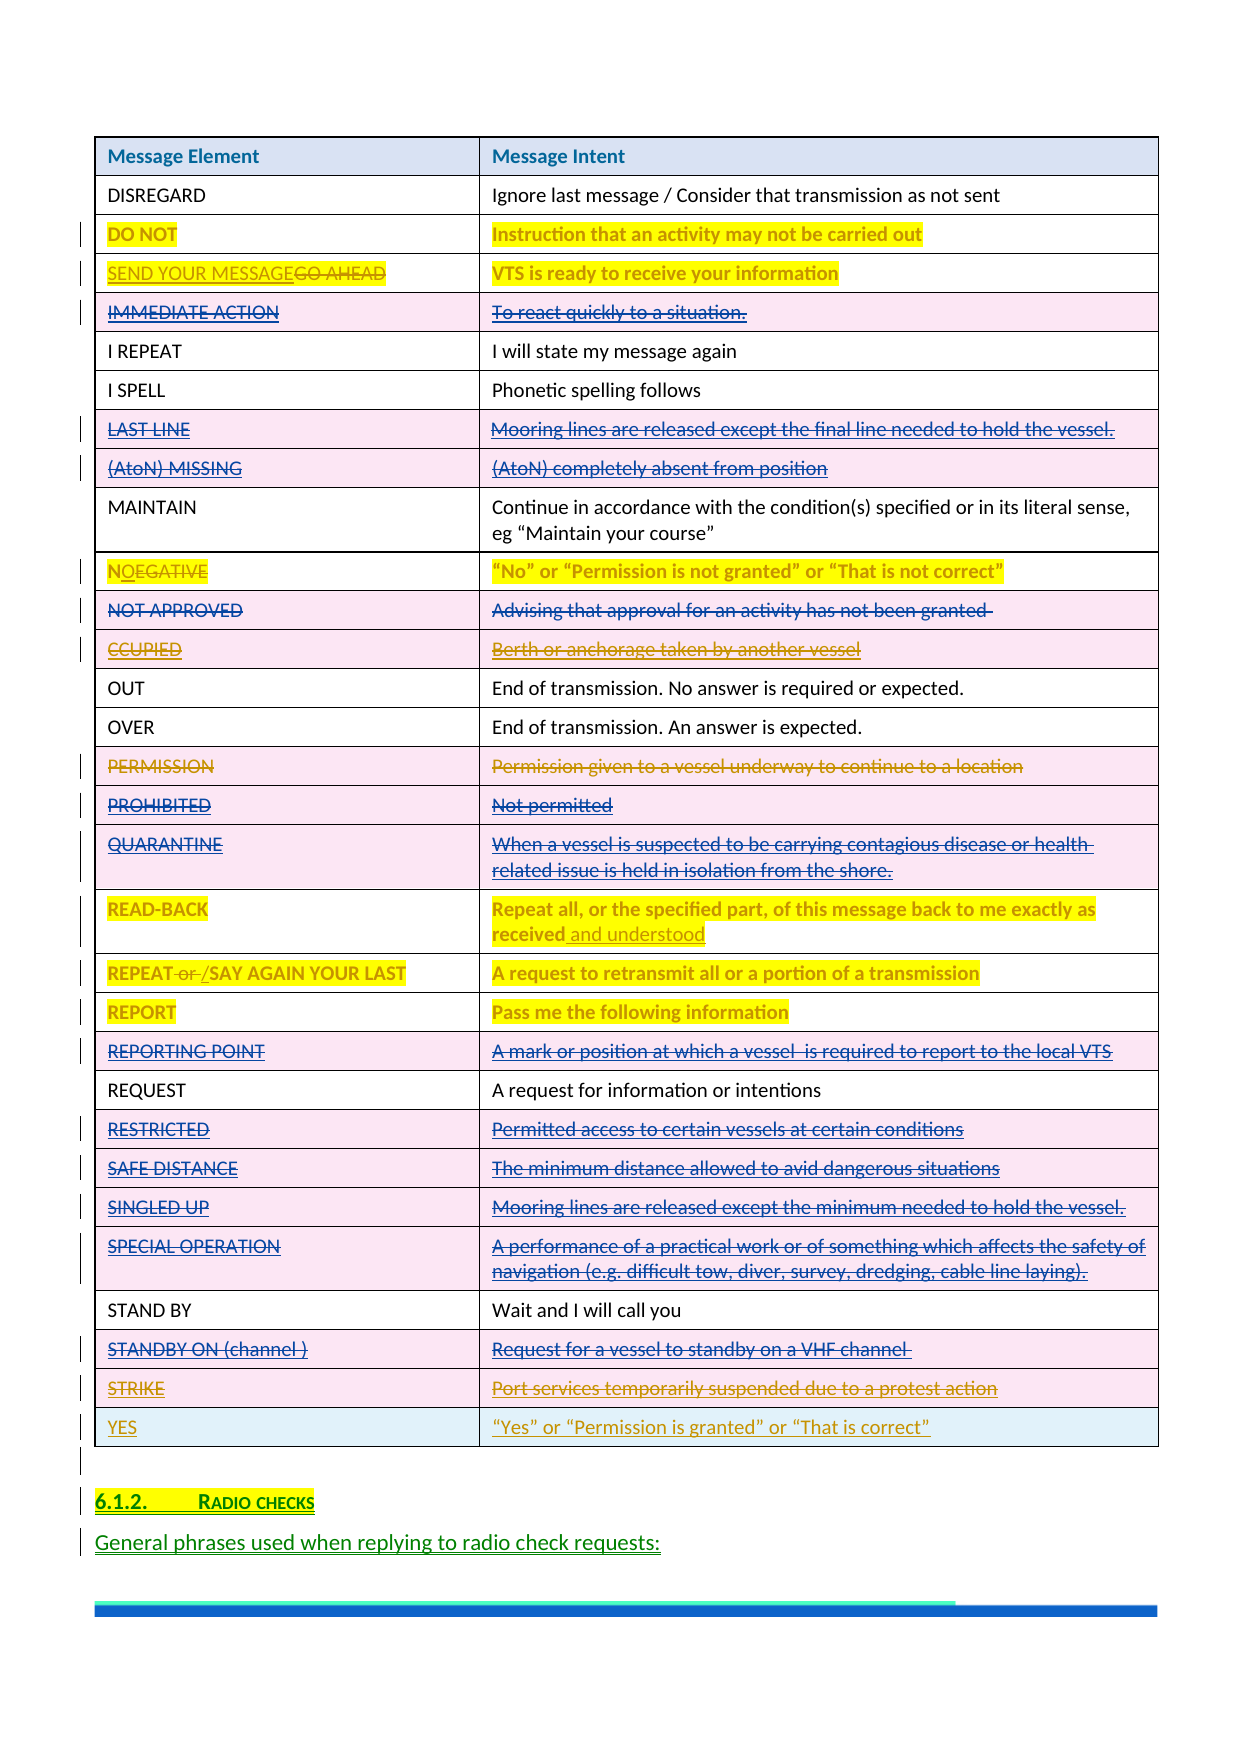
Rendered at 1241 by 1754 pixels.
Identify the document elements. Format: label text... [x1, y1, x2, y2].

table_cell OVER [96, 708, 479, 746]
table_cell Ignore last message / Consider that transmission as not sent [480, 176, 1158, 214]
table_cell N [96, 553, 479, 590]
table_cell I SPELL [96, 371, 479, 409]
table_cell MAINTAIN [96, 488, 479, 551]
table_cell I REPEAT [96, 332, 479, 370]
table_cell Continue in accordance with the condition(s) specified or in its literal sense, eg “Maintain your course” [480, 488, 1158, 551]
table_header Message Element [96, 138, 479, 175]
table_cell Repeat all, or the specified part, of this message back to me exactly as received [480, 890, 1158, 953]
table_cell End of transmission. An answer is expected. [480, 708, 1158, 746]
table_cell STAND BY [96, 1291, 479, 1329]
table_cell VTS is ready to receive your information [480, 254, 1158, 292]
table_cell A request for information or intentions [480, 1071, 1158, 1109]
table_cell READ-BACK [96, 890, 479, 953]
table_cell REPEATSAY AGAIN YOUR LAST [96, 954, 479, 992]
table_cell Pass me the following information [480, 993, 1158, 1031]
table_cell DO NOT [96, 215, 479, 253]
table_header Message Intent [480, 138, 1158, 175]
table_cell DISREGARD [96, 176, 479, 214]
table_cell “No” or “Permission is not granted” or “That is not correct” [480, 553, 1158, 590]
table_cell Phonetic spelling follows [480, 371, 1158, 409]
picture [94, 1601, 1158, 1617]
table_cell A request to retransmit all or a portion of a transmission [480, 954, 1158, 992]
table_cell Instruction that an activity may not be carried out [480, 215, 1158, 253]
table_cell OUT [96, 669, 479, 707]
table_cell [96, 254, 479, 292]
table_cell REQUEST [96, 1071, 479, 1109]
table_cell End of transmission. No answer is required or expected. [480, 669, 1158, 707]
table_cell Wait and I will call you [480, 1291, 1158, 1329]
table_cell I will state my message again [480, 332, 1158, 370]
table_cell REPORT [96, 993, 479, 1031]
